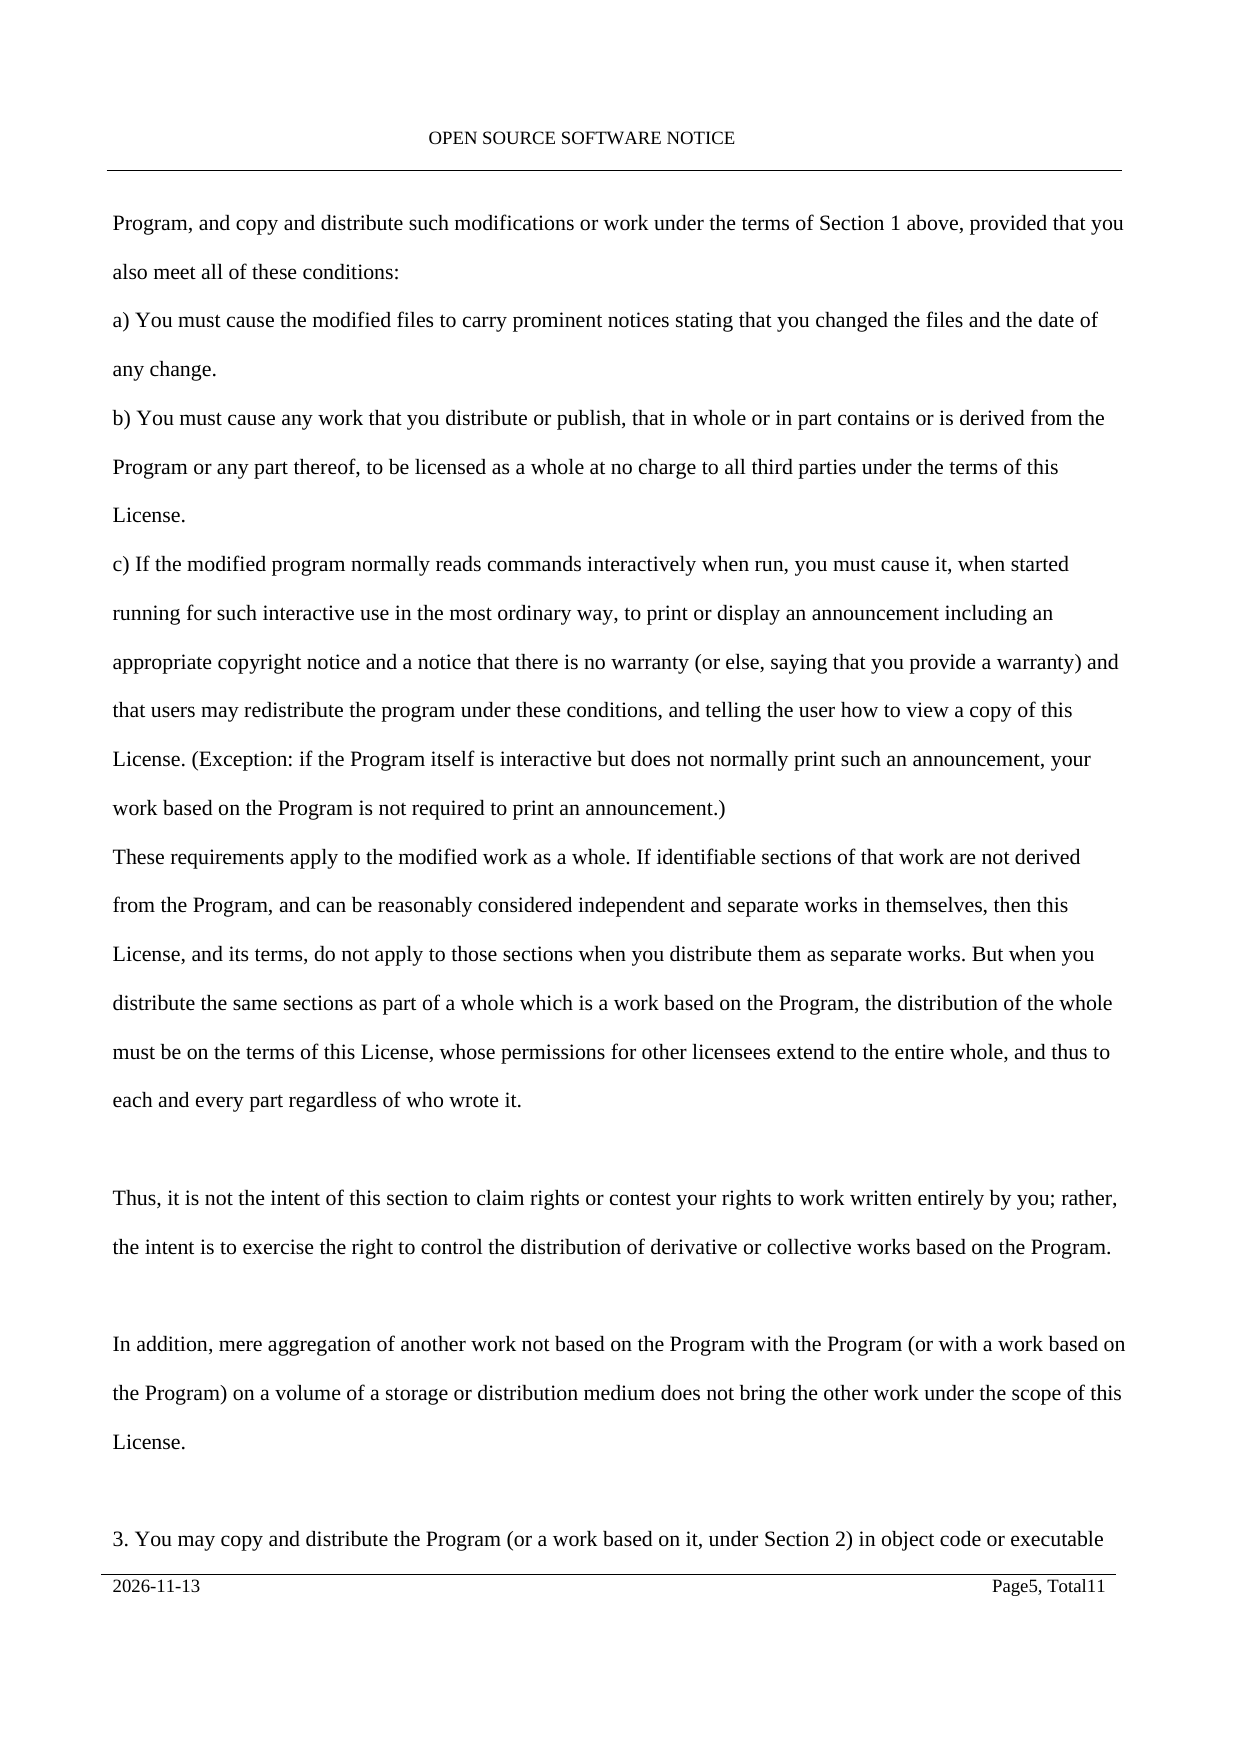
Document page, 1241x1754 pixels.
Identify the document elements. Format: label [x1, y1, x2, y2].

text [112, 206, 1128, 1555]
